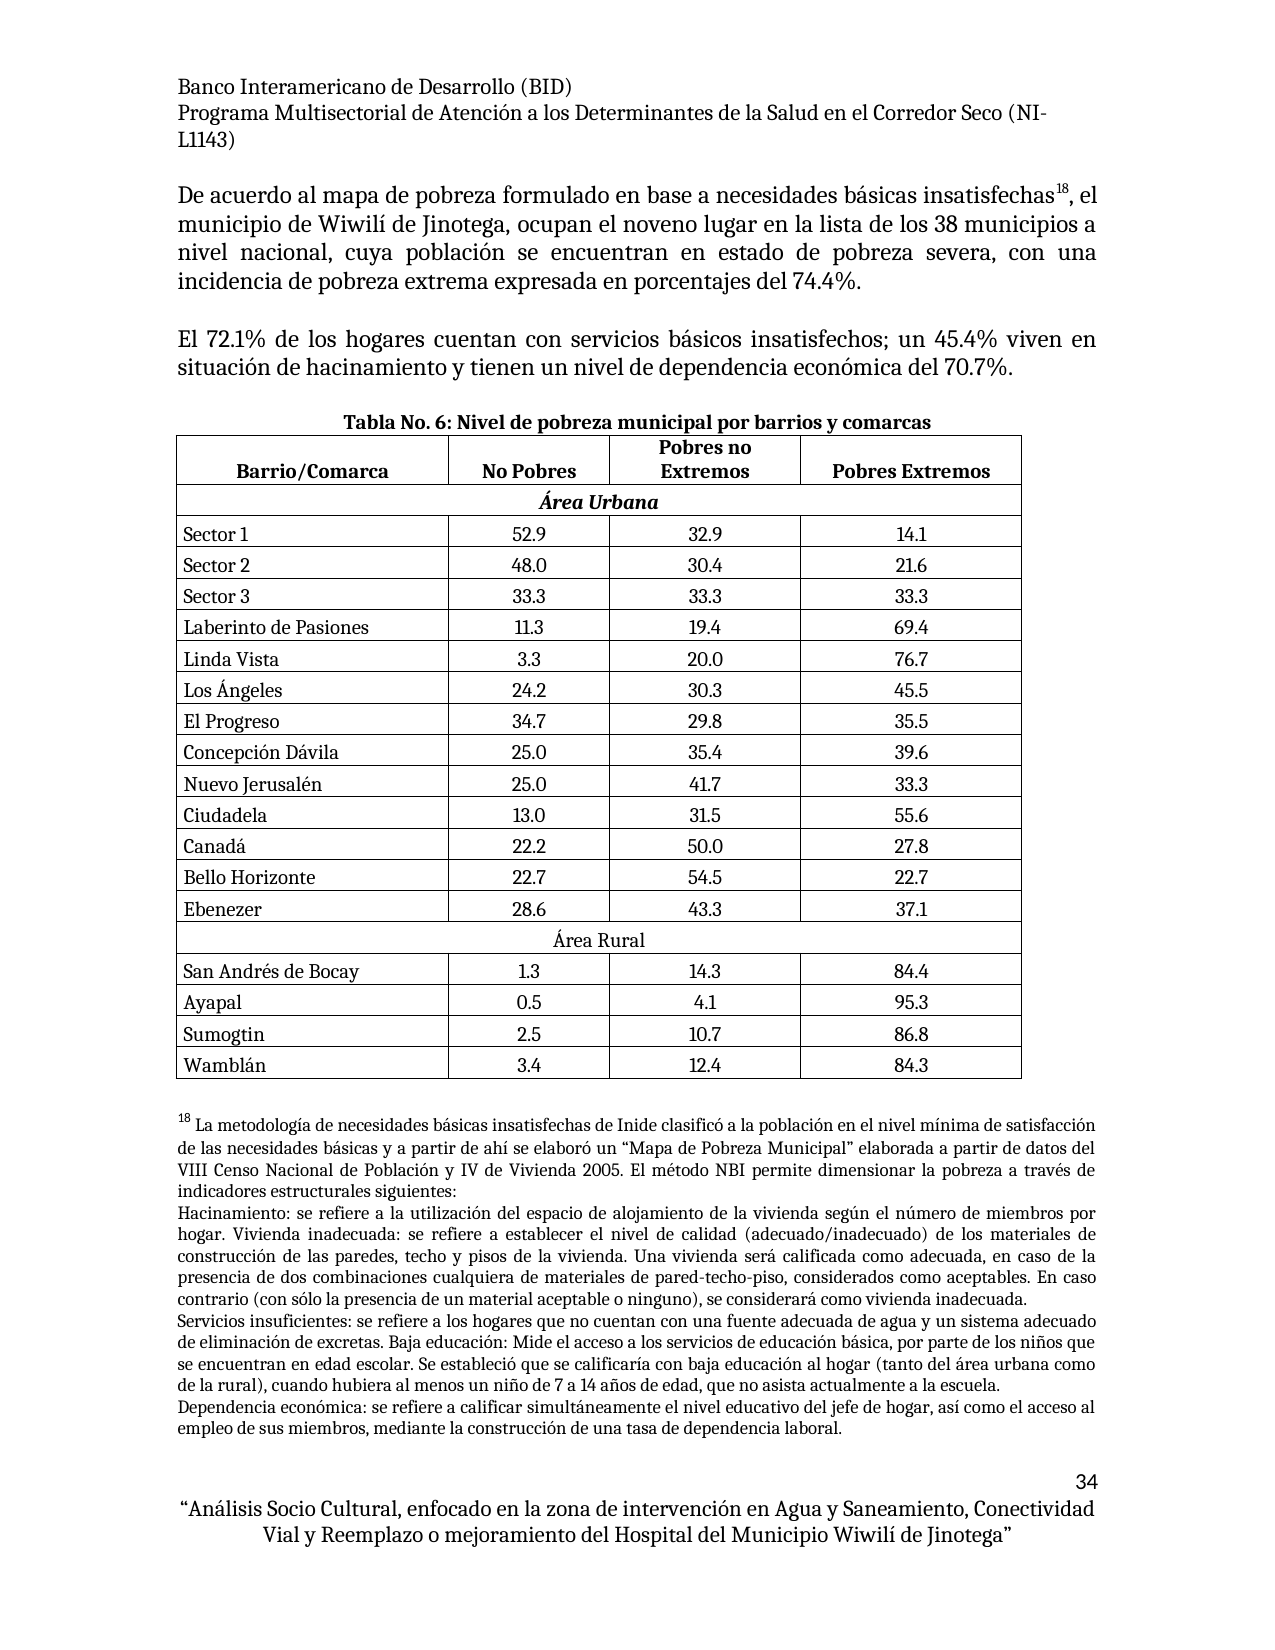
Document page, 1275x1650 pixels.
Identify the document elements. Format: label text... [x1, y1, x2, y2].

table_header No Pobres [449, 436, 609, 484]
table_cell 50.0 [610, 829, 800, 859]
table_cell Área Rural [177, 922, 1021, 952]
table_cell 14.3 [610, 954, 800, 984]
table_cell 33.3 [801, 766, 1021, 796]
table_cell 3.3 [449, 641, 609, 671]
table_cell Sector 3 [177, 579, 448, 609]
table_cell 19.4 [610, 610, 800, 640]
table_cell 32.9 [610, 516, 800, 546]
table_cell 39.6 [801, 735, 1021, 765]
table_cell 95.3 [801, 985, 1021, 1015]
table_cell 41.7 [610, 766, 800, 796]
table_cell 11.3 [449, 610, 609, 640]
table_cell 86.8 [801, 1016, 1021, 1046]
table_cell 12.4 [610, 1047, 800, 1077]
table_cell 33.3 [801, 579, 1021, 609]
table_cell 28.6 [449, 891, 609, 921]
table_cell 43.3 [610, 891, 800, 921]
table_cell 0.5 [449, 985, 609, 1015]
table_cell 13.0 [449, 797, 609, 827]
table_cell Ayapal [177, 985, 448, 1015]
table_cell 34.7 [449, 704, 609, 734]
table_cell 54.5 [610, 860, 800, 890]
table_cell 33.3 [449, 579, 609, 609]
table_cell 10.7 [610, 1016, 800, 1046]
table_cell Ebenezer [177, 891, 448, 921]
table_header Barrio/Comarca [177, 436, 448, 484]
table_cell Sector 1 [177, 516, 448, 546]
table_cell 35.5 [801, 704, 1021, 734]
table_cell 33.3 [610, 579, 800, 609]
table_cell 24.2 [449, 672, 609, 702]
table_cell 3.4 [449, 1047, 609, 1077]
table_cell 35.4 [610, 735, 800, 765]
table_cell 29.8 [610, 704, 800, 734]
table_cell Bello Horizonte [177, 860, 448, 890]
table_cell San Andrés de Bocay [177, 954, 448, 984]
table_cell 30.4 [610, 547, 800, 577]
table_cell Linda Vista [177, 641, 448, 671]
table_cell El Progreso [177, 704, 448, 734]
table_cell Wamblán [177, 1047, 448, 1077]
table_cell 31.5 [610, 797, 800, 827]
table_cell Concepción Dávila [177, 735, 448, 765]
text De acuerdo al mapa de pobreza formulado en base a necesidades básicas insatisfechas, el municipio de Wiwilí de Jinotega, ocupan el noveno lugar en la lista de los 38 municipios a nivel nacional, cuya población se encuentran en estado de pobreza severa, con una incidencia de pobreza extrema expresada en porcentajes del 74.4%. [177, 181, 1098, 296]
table_cell 30.3 [610, 672, 800, 702]
table_cell 48.0 [449, 547, 609, 577]
table_cell 14.1 [801, 516, 1021, 546]
table_cell 69.4 [801, 610, 1021, 640]
table_cell 76.7 [801, 641, 1021, 671]
table_cell Área Urbana [177, 485, 1021, 515]
table_cell 45.5 [801, 672, 1021, 702]
table_cell 52.9 [449, 516, 609, 546]
table_cell 27.8 [801, 829, 1021, 859]
table_cell 25.0 [449, 766, 609, 796]
table_cell 37.1 [801, 891, 1021, 921]
table_cell 22.7 [449, 860, 609, 890]
table_cell Nuevo Jerusalén [177, 766, 448, 796]
table_cell 1.3 [449, 954, 609, 984]
table_cell 22.7 [801, 860, 1021, 890]
table_cell 21.6 [801, 547, 1021, 577]
table_header Pobres no Extremos [610, 436, 800, 484]
table_cell 20.0 [610, 641, 800, 671]
table_cell 4.1 [610, 985, 800, 1015]
table_cell Los Ángeles [177, 672, 448, 702]
table_cell Ciudadela [177, 797, 448, 827]
text Tabla No. 6: Nivel de pobreza municipal por barrios y comarcas [177, 411, 1098, 435]
table_cell 22.2 [449, 829, 609, 859]
table_cell 84.4 [801, 954, 1021, 984]
table_cell Laberinto de Pasiones [177, 610, 448, 640]
text El 72.1% de los hogares cuentan con servicios básicos insatisfechos; un 45.4% viven en situación de hacinamiento y tienen un nivel de dependencia económica del 70.7%. [177, 324, 1098, 382]
table_cell 84.3 [801, 1047, 1021, 1077]
table_cell Sumogtin [177, 1016, 448, 1046]
table_cell Sector 2 [177, 547, 448, 577]
table_header Pobres Extremos [801, 436, 1021, 484]
table_cell 55.6 [801, 797, 1021, 827]
table_cell Canadá [177, 829, 448, 859]
table_cell 2.5 [449, 1016, 609, 1046]
table_cell 25.0 [449, 735, 609, 765]
